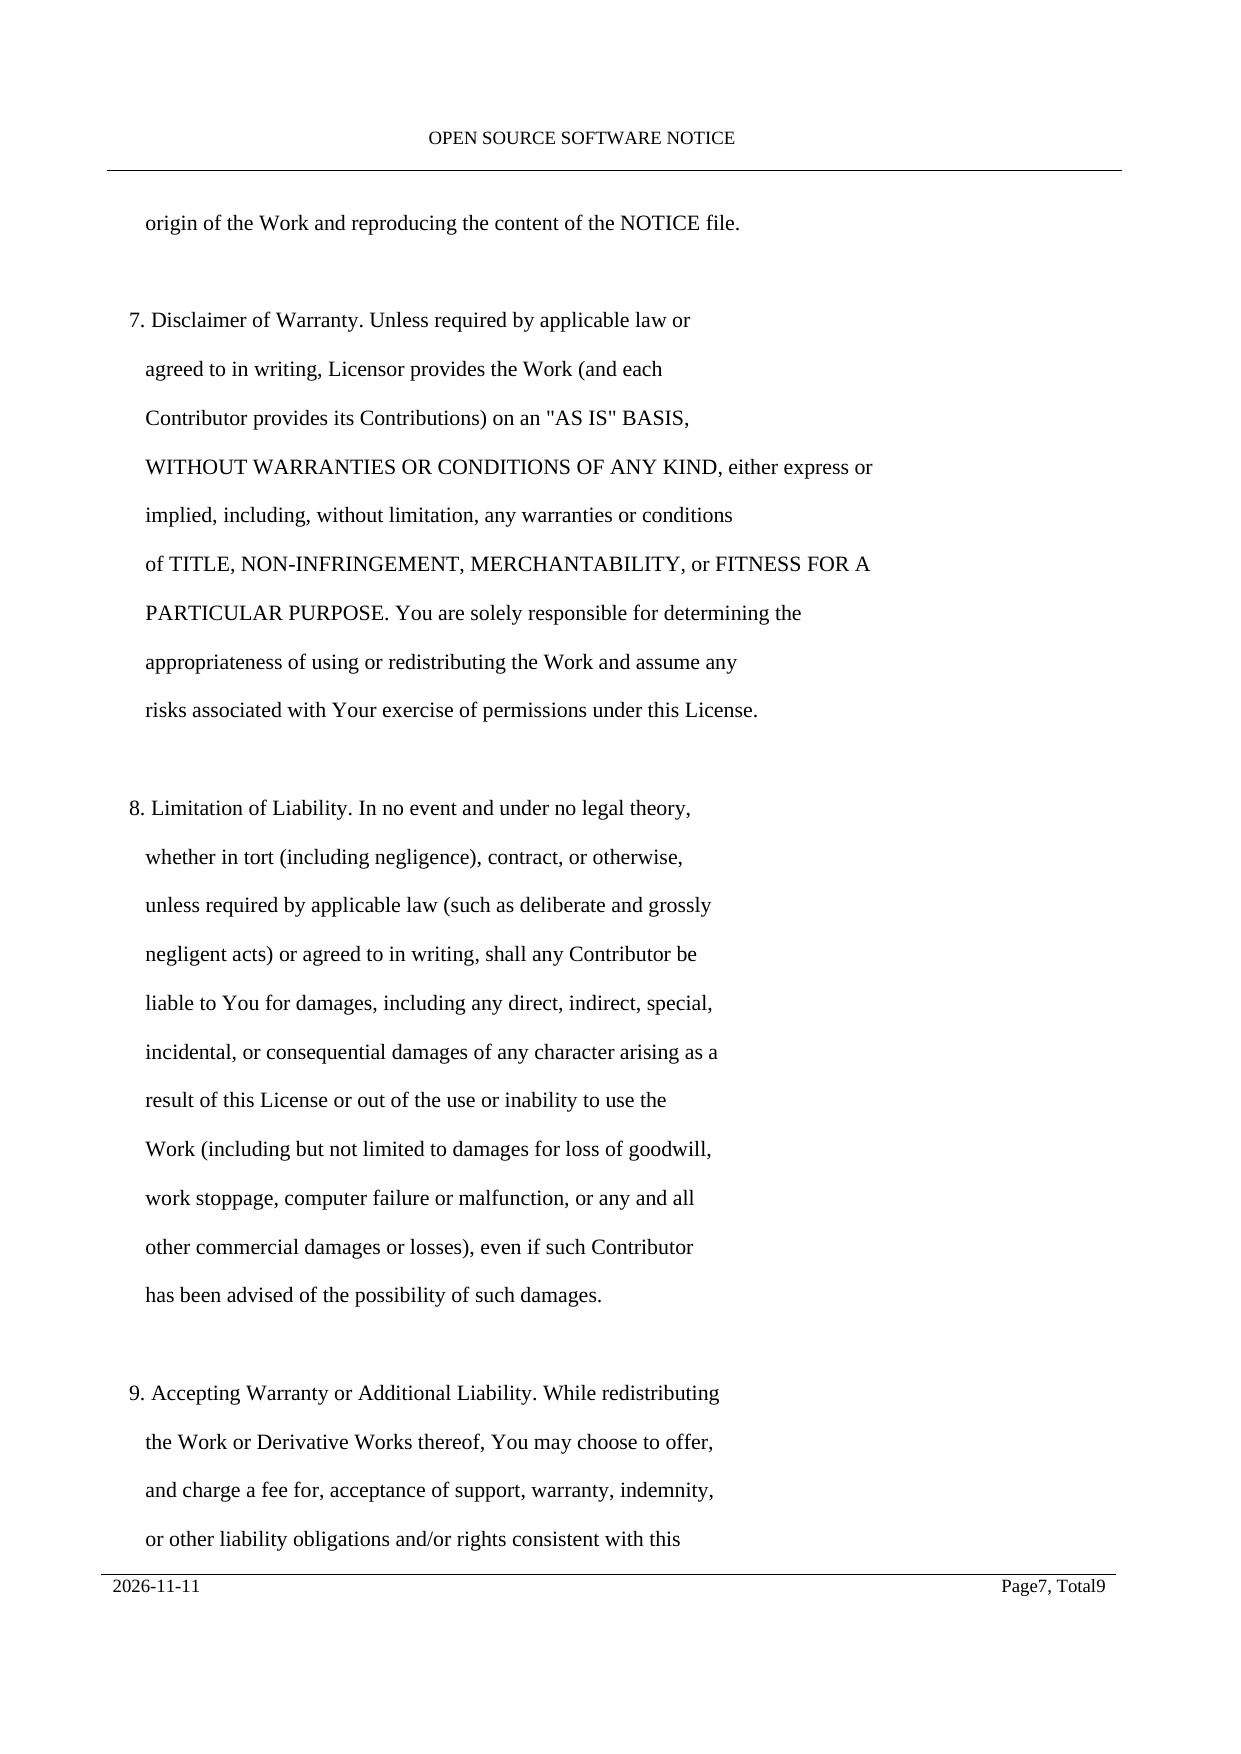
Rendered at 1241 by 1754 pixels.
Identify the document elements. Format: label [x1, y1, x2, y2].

text [112, 206, 1128, 1555]
